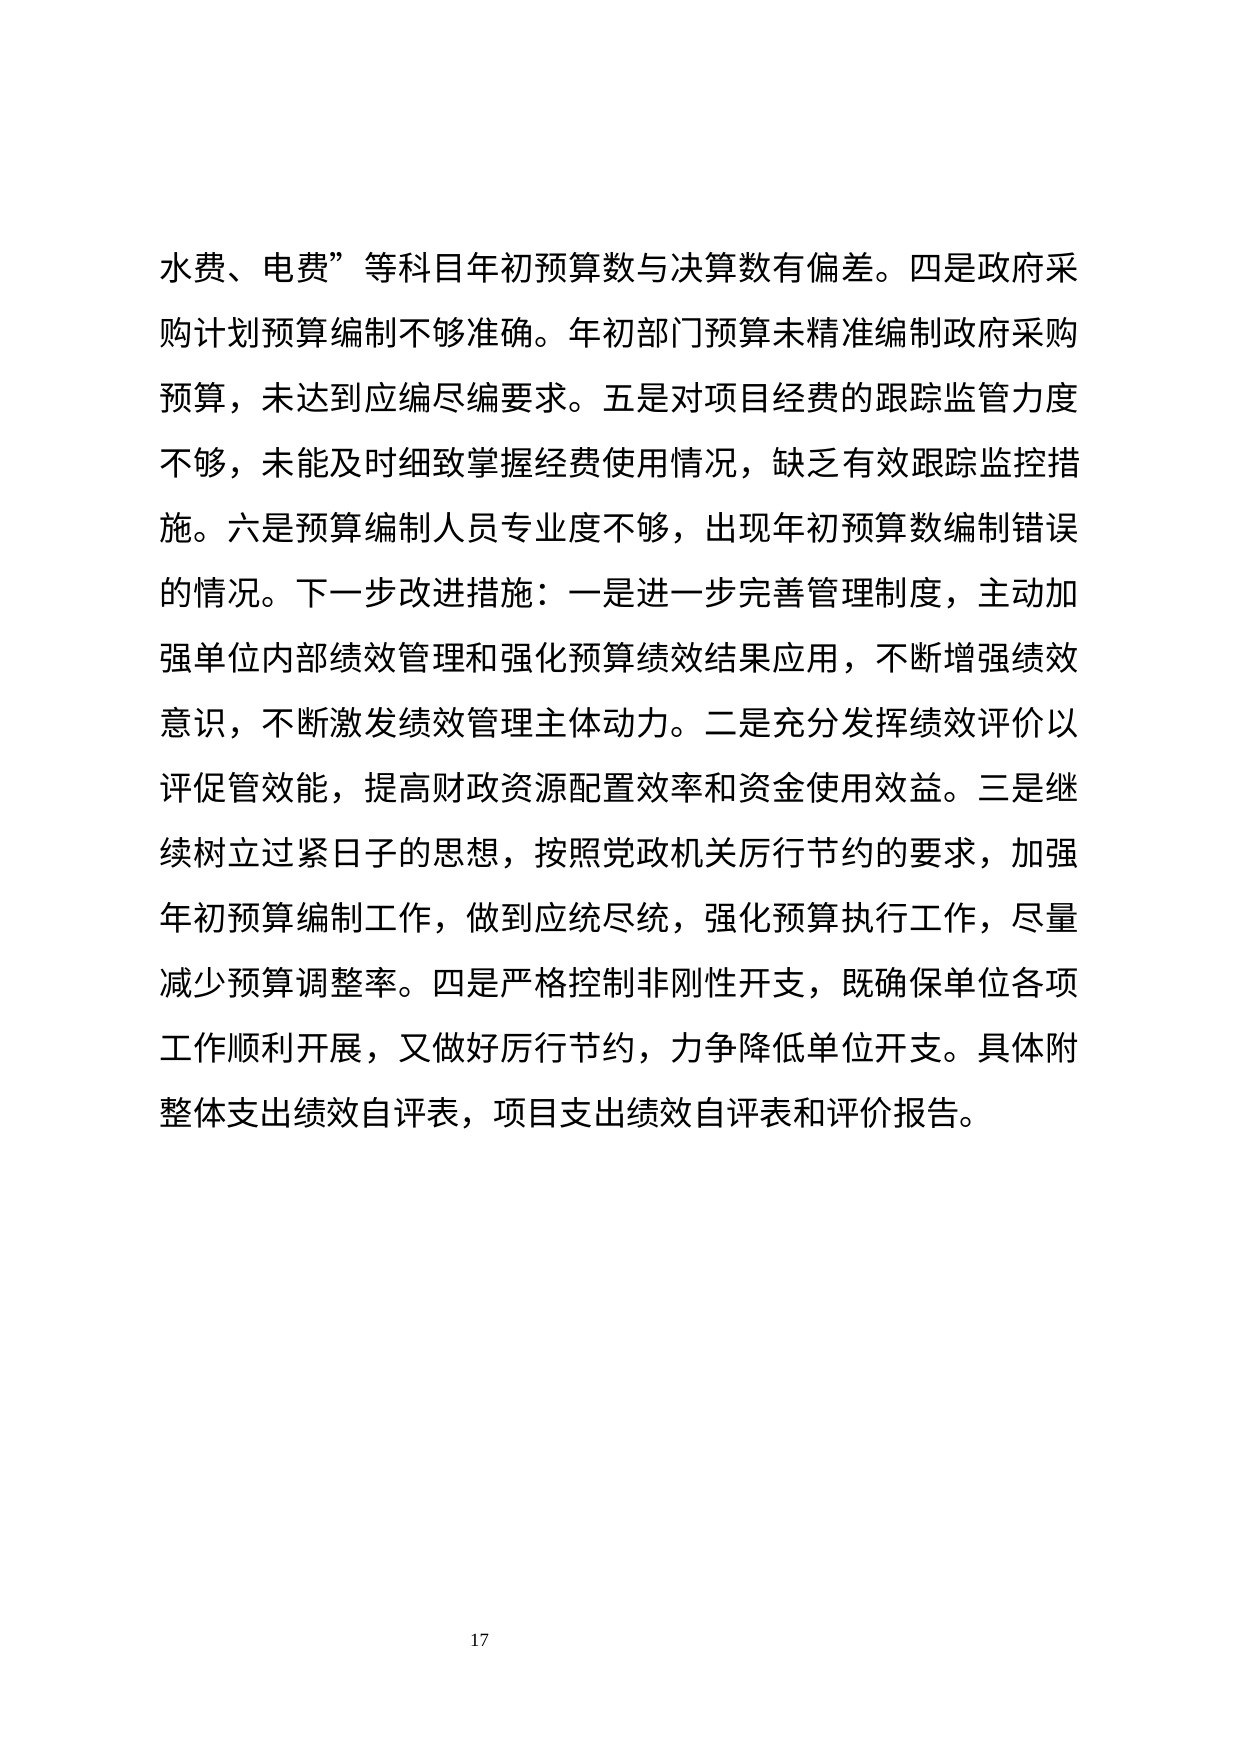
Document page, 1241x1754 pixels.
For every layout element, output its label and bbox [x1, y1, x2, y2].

text [159, 233, 1081, 1143]
